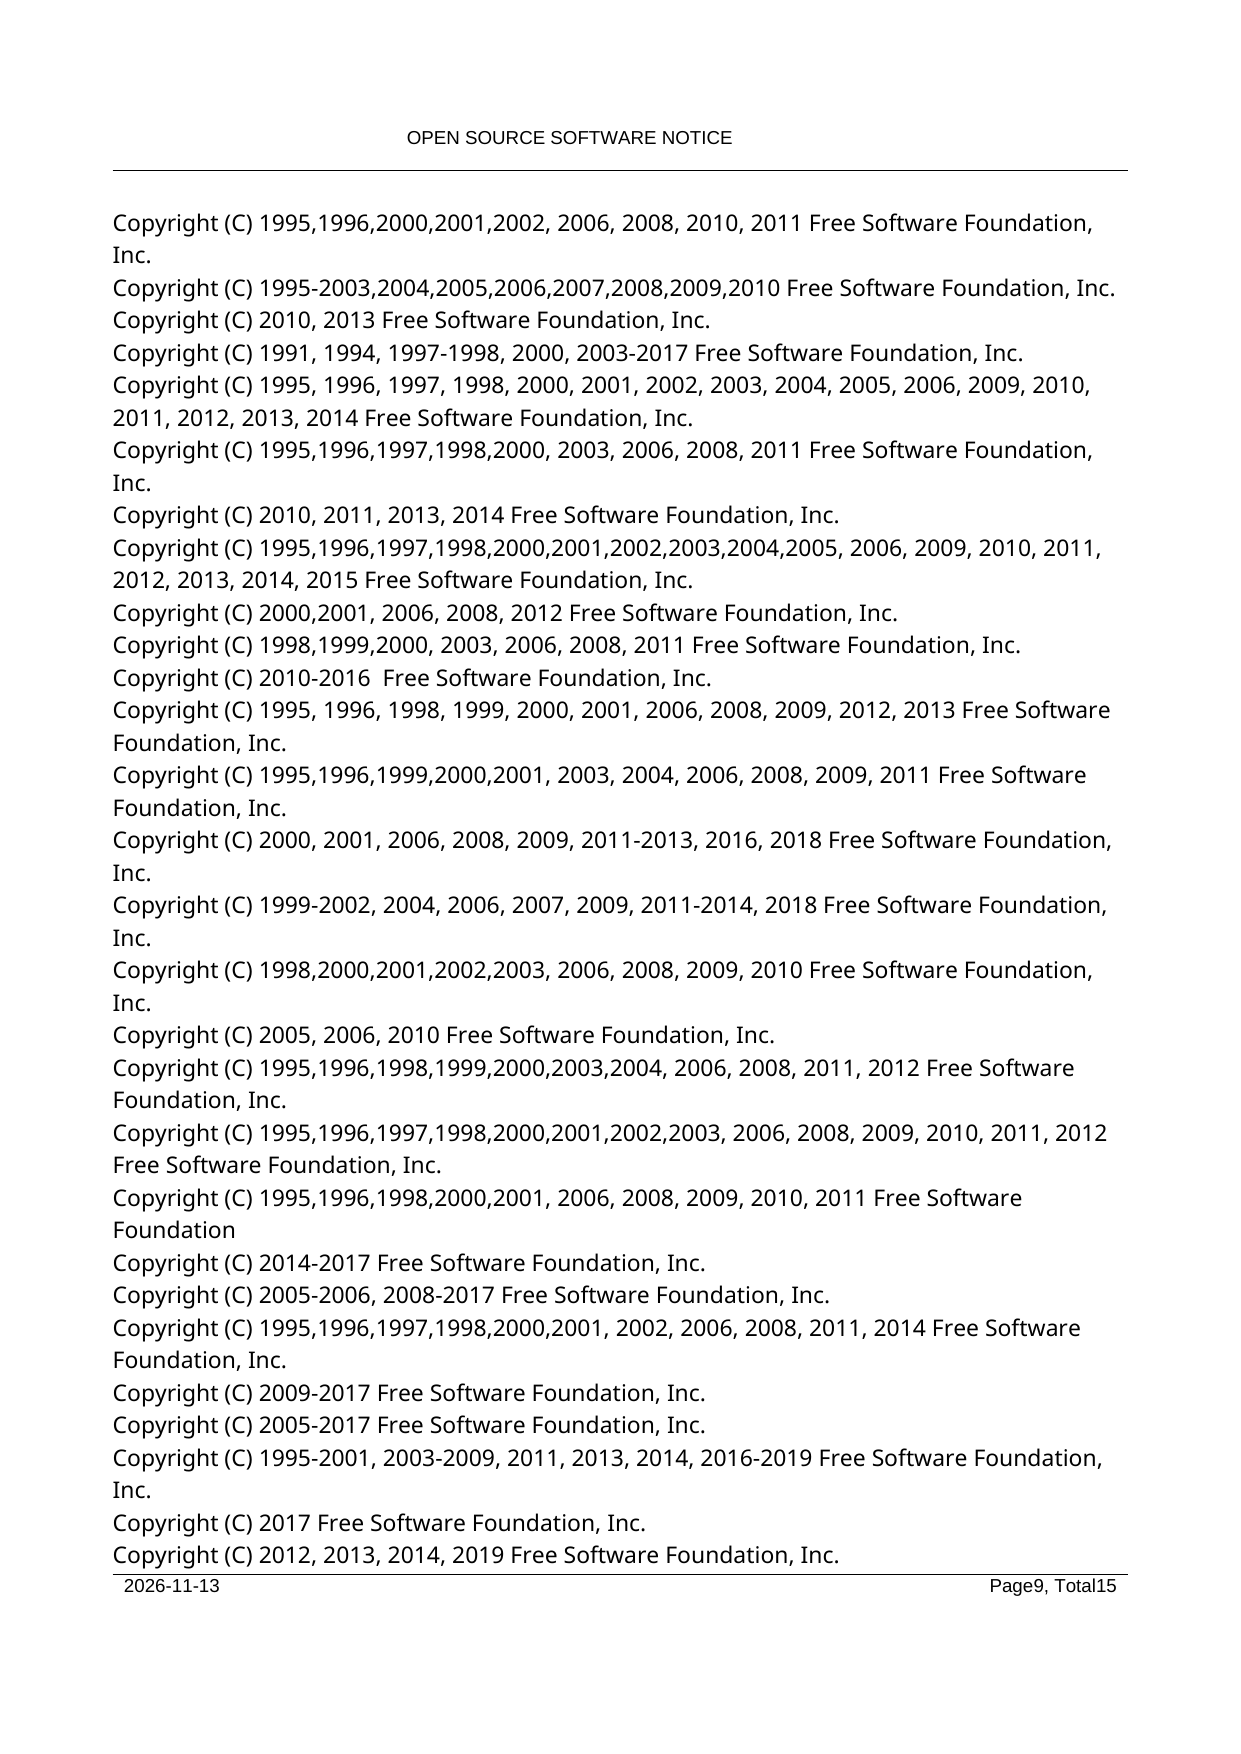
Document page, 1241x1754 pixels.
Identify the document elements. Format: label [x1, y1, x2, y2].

text [112, 206, 1128, 1571]
